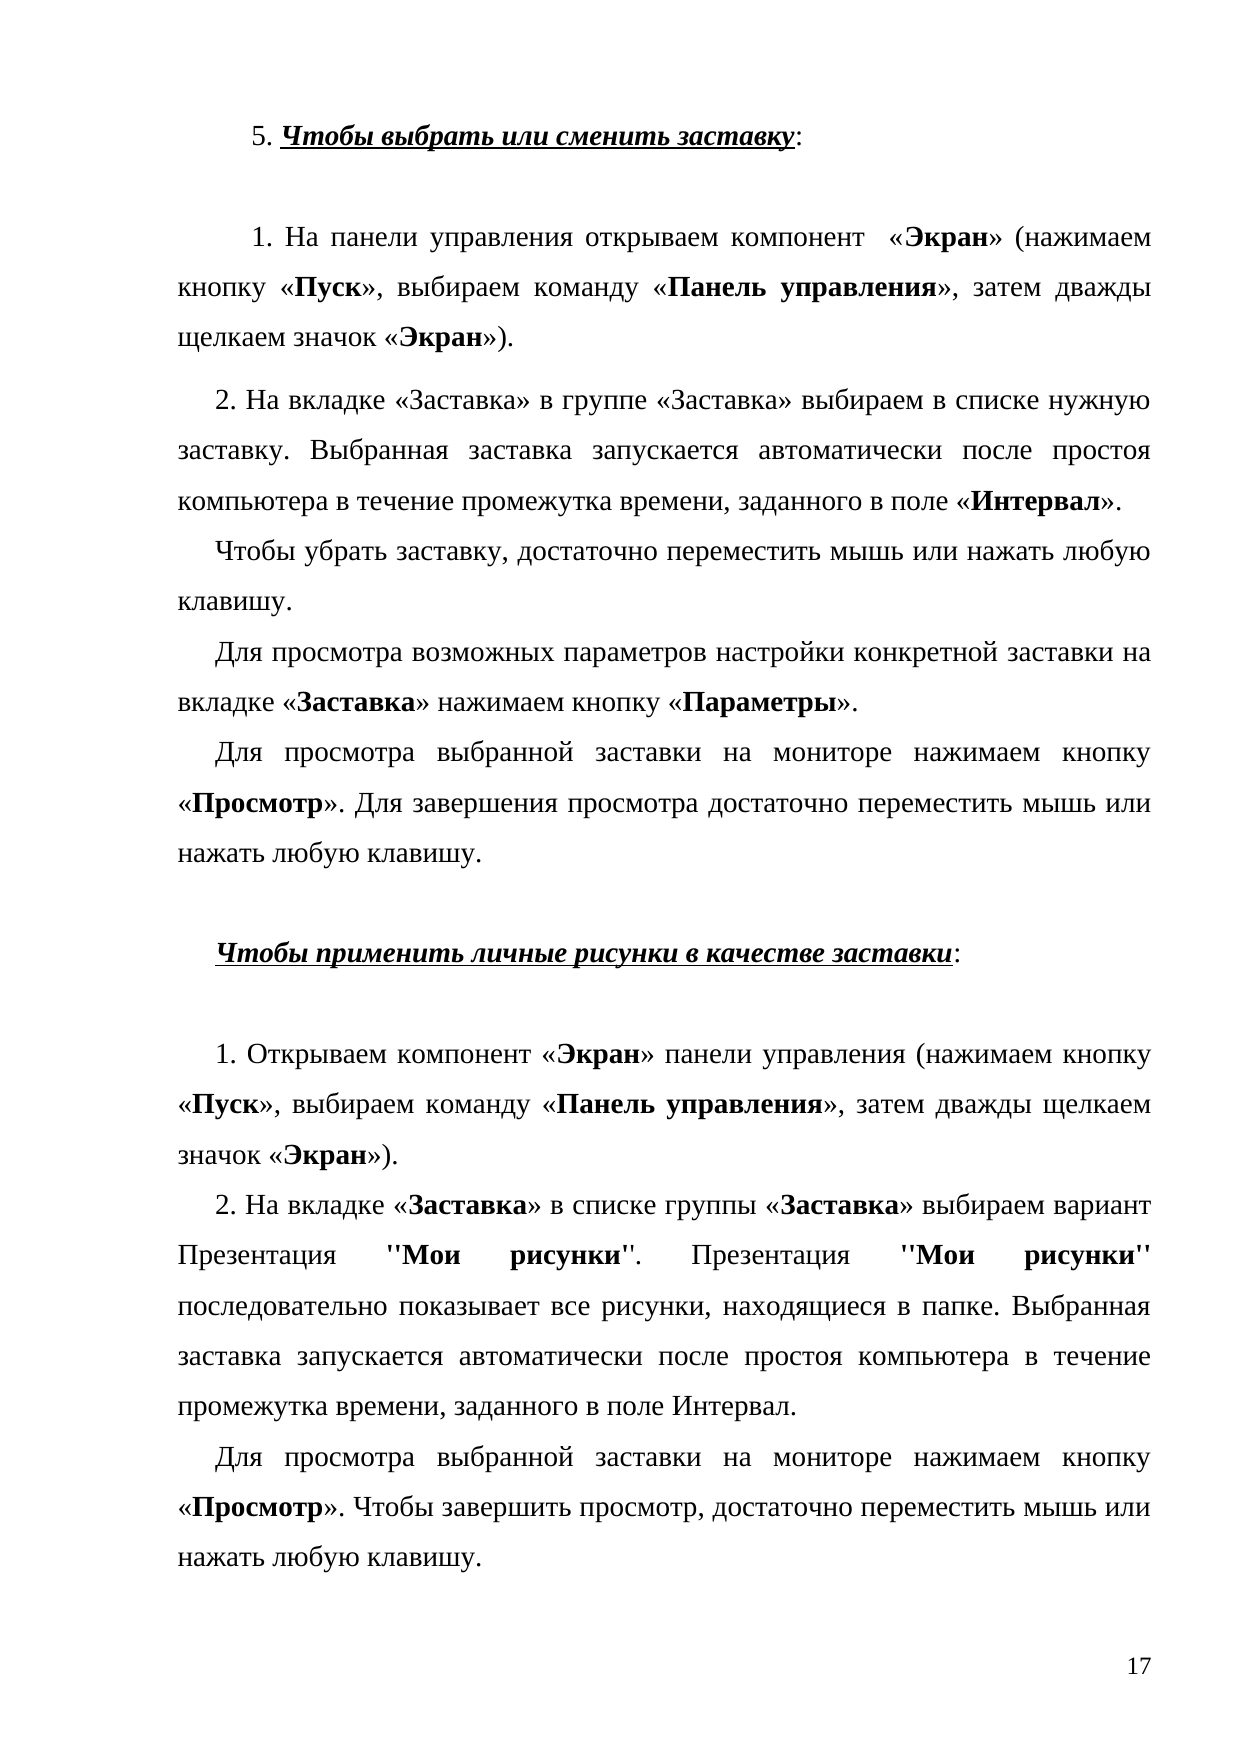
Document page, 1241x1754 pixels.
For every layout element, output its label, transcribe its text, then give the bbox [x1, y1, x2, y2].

text Для просмотра выбранной заставки на мониторе нажимаем кнопку «Просмотр». Для завершения просмотра достаточно переместить мышь или нажать любую клавишу. [177, 734, 1152, 868]
text Чтобы применить личные рисунки в качестве заставки: [177, 936, 1152, 969]
text 2. На вкладке «Заставка» в списке группы «Заставка» выбираем вариант Презентация ''Мои рисунки''. Презентация ''Мои рисунки'' последовательно показывает все рисунки, находящиеся в папке. Выбранная заставка запускается автоматически после простоя компьютера в течение промежутка времени, заданного в поле Интервал. [177, 1187, 1152, 1422]
text 5. Чтобы выбрать или сменить заставку: [177, 118, 1152, 152]
text 2. На вкладке «Заставка» в группе «Заставка» выбираем в списке нужную заставку. Выбранная заставка запускается автоматически после простоя компьютера в течение промежутка времени, заданного в поле «Интервал». [177, 382, 1152, 516]
text 1. Открываем компонент «Экран» панели управления (нажимаем кнопку «Пуск», выбираем команду «Панель управления», затем дважды щелкаем значок «Экран»). [177, 1036, 1152, 1170]
text Чтобы убрать заставку, достаточно переместить мышь или нажать любую клавишу. [177, 533, 1152, 617]
text Для просмотра возможных параметров настройки конкретной заставки на вкладке «Заставка» нажимаем кнопку «Параметры». [177, 634, 1152, 718]
text 1. На панели управления открываем компонент «Экран» (нажимаем кнопку «Пуск», выбираем команду «Панель управления», затем дважды щелкаем значок «Экран»). [177, 219, 1152, 353]
text Для просмотра выбранной заставки на мониторе нажимаем кнопку «Просмотр». Чтобы завершить просмотр, достаточно переместить мышь или нажать любую клавишу. [177, 1439, 1152, 1573]
